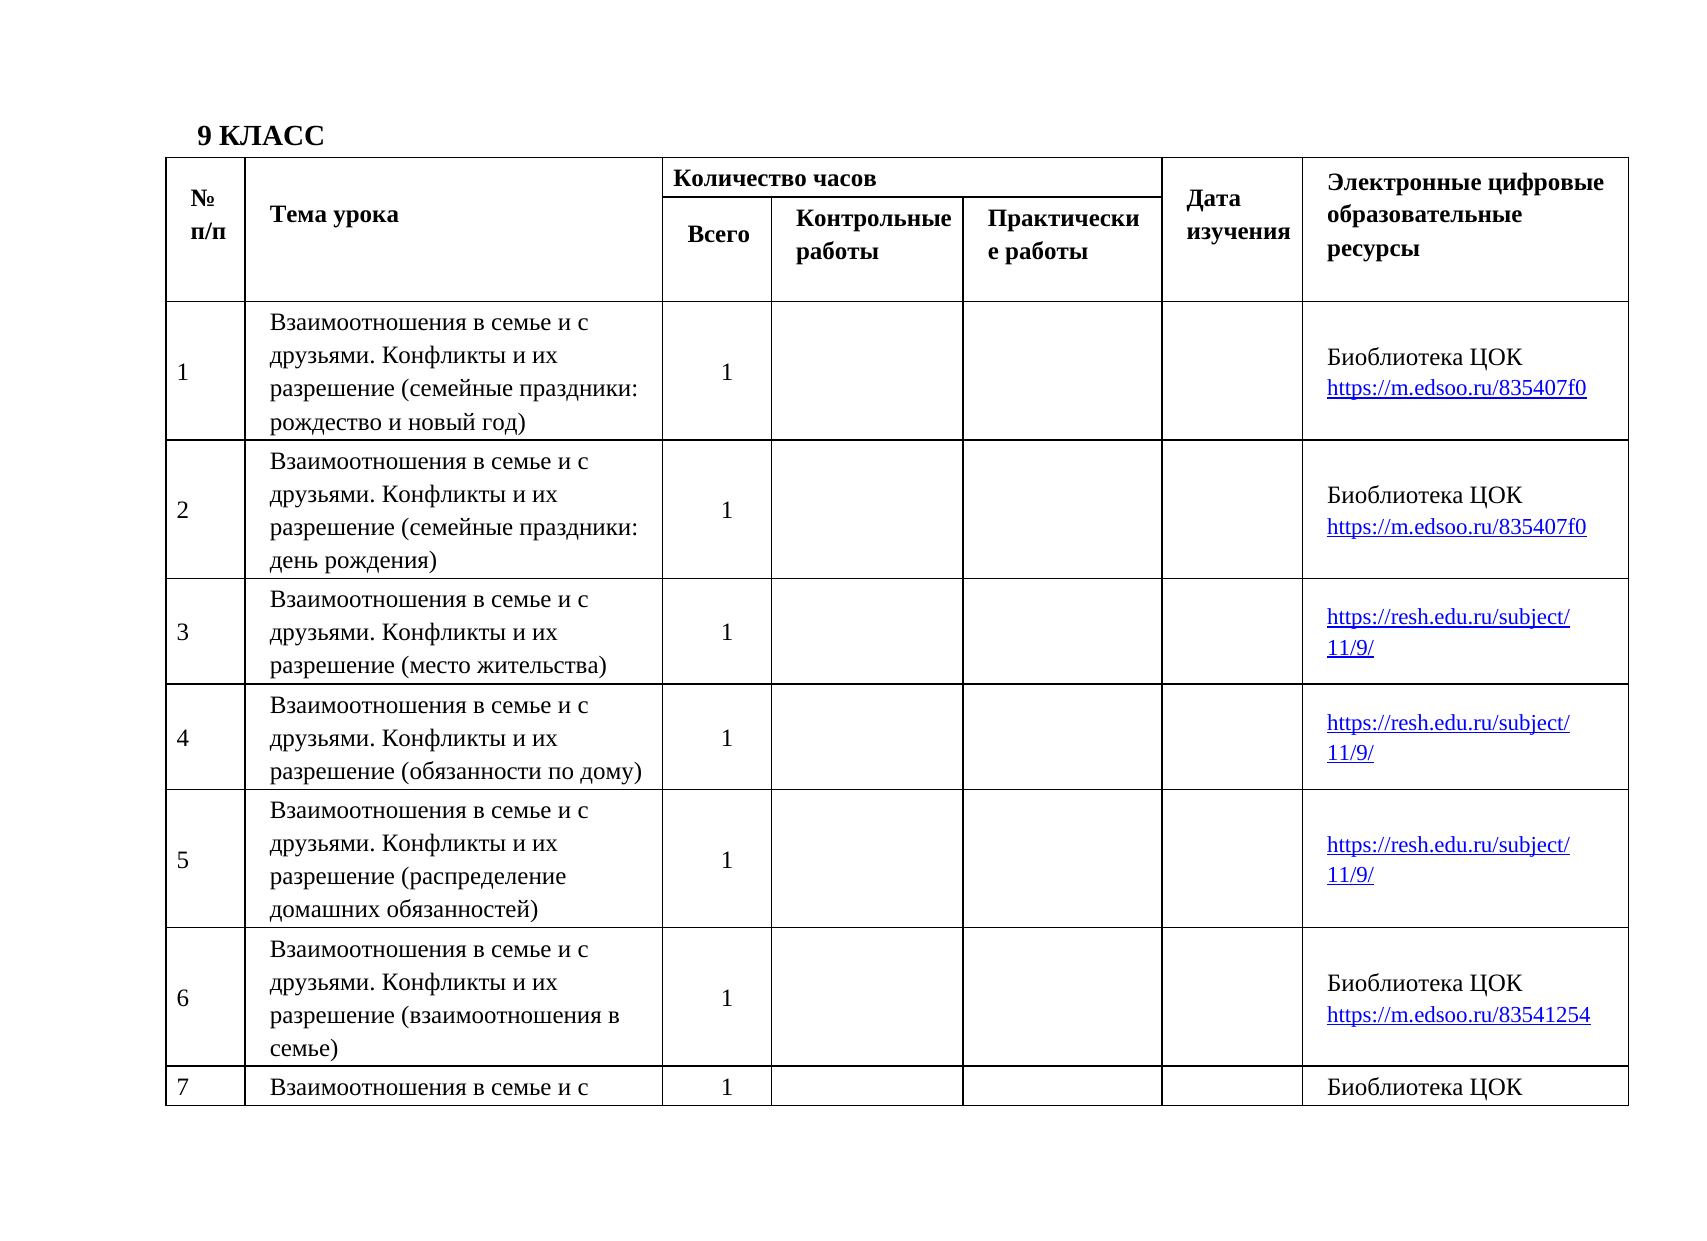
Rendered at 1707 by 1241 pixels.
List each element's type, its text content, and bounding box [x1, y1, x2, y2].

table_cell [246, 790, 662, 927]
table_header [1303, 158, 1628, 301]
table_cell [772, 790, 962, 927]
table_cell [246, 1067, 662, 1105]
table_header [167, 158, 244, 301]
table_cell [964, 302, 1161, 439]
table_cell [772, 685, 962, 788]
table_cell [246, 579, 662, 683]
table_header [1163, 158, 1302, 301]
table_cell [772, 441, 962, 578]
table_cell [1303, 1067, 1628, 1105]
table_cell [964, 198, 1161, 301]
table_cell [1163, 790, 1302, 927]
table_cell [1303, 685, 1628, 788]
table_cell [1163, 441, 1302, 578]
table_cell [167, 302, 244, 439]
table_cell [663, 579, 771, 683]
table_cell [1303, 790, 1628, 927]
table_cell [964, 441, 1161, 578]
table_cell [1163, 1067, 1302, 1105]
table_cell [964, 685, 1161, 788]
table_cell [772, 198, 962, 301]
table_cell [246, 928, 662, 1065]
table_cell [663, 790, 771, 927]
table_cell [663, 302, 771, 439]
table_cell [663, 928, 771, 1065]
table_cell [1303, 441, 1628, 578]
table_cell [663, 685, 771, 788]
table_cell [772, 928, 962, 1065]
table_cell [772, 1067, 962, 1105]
text 9 КЛАСС [190, 118, 1618, 152]
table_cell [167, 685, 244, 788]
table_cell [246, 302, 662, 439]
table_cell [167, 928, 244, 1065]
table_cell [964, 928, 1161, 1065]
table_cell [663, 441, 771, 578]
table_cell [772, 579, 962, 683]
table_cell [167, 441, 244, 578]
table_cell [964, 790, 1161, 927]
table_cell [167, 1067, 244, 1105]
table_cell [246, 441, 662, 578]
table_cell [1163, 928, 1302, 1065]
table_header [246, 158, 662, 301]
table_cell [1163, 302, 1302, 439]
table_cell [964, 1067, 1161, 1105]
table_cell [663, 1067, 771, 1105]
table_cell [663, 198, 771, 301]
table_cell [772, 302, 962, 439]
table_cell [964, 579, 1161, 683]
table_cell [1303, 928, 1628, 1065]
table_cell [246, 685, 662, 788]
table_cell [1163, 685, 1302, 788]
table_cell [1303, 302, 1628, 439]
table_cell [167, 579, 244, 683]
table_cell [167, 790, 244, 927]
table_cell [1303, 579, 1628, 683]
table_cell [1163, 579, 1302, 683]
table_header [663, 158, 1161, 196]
